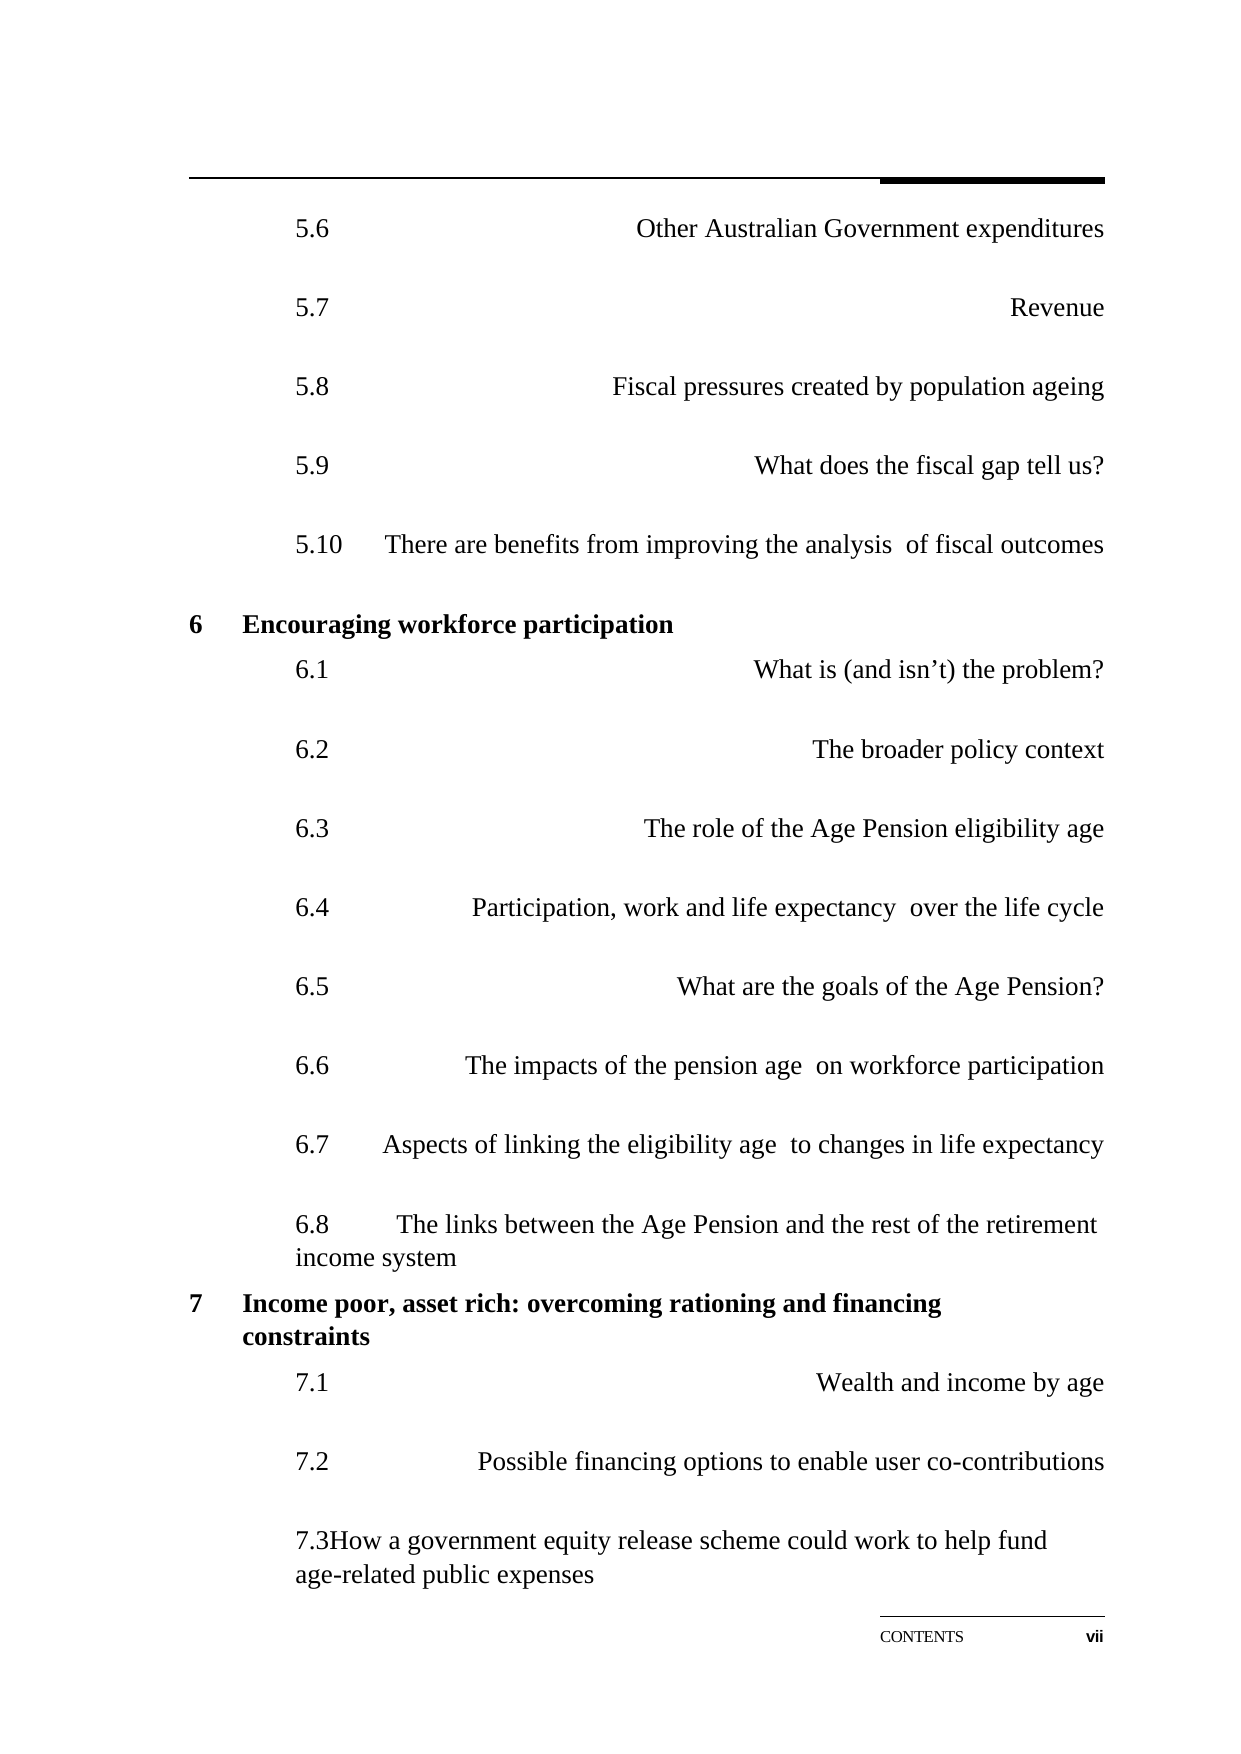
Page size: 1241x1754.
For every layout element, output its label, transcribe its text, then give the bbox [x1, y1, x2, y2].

text 7.1 Wealth and income by age [295, 1365, 1104, 1431]
text 7.3 How a government equity release scheme could work to help fund age-related public expenses [295, 1523, 1104, 1590]
text 6.7 Aspects of linking the eligibility age to changes in life expectancy [295, 1127, 1104, 1194]
text 6.6 The impacts of the pension age on workforce participation [295, 1048, 1104, 1115]
text 5.9 What does the fiscal gap tell us? [295, 448, 1104, 515]
text 6.4 Participation, work and life expectancy over the life cycle [295, 890, 1104, 956]
text 5.8 Fiscal pressures created by population ageing [295, 369, 1104, 436]
text 6.2 The broader policy context [295, 731, 1104, 798]
text 6.8 The links between the Age Pension and the rest of the retirement income system [295, 1206, 1104, 1273]
text 5.6 Other Australian Government expenditures [295, 211, 1104, 277]
text 5.10 There are benefits from improving the analysis of fiscal outcomes [295, 527, 1104, 594]
text 5.7 Revenue [295, 290, 1104, 356]
text 6.3 The role of the Age Pension eligibility age [295, 811, 1104, 877]
text 7 Income poor, asset rich: overcoming rationing and financing constraints [189, 1286, 1016, 1352]
text 7.2 Possible financing options to enable user co-contributions [295, 1444, 1104, 1511]
text 6.5 What are the goals of the Age Pension? [295, 969, 1104, 1036]
text 6.1 What is (and isn’t) the problem? [295, 652, 1104, 719]
text 6 Encouraging workforce participation [189, 606, 1016, 640]
